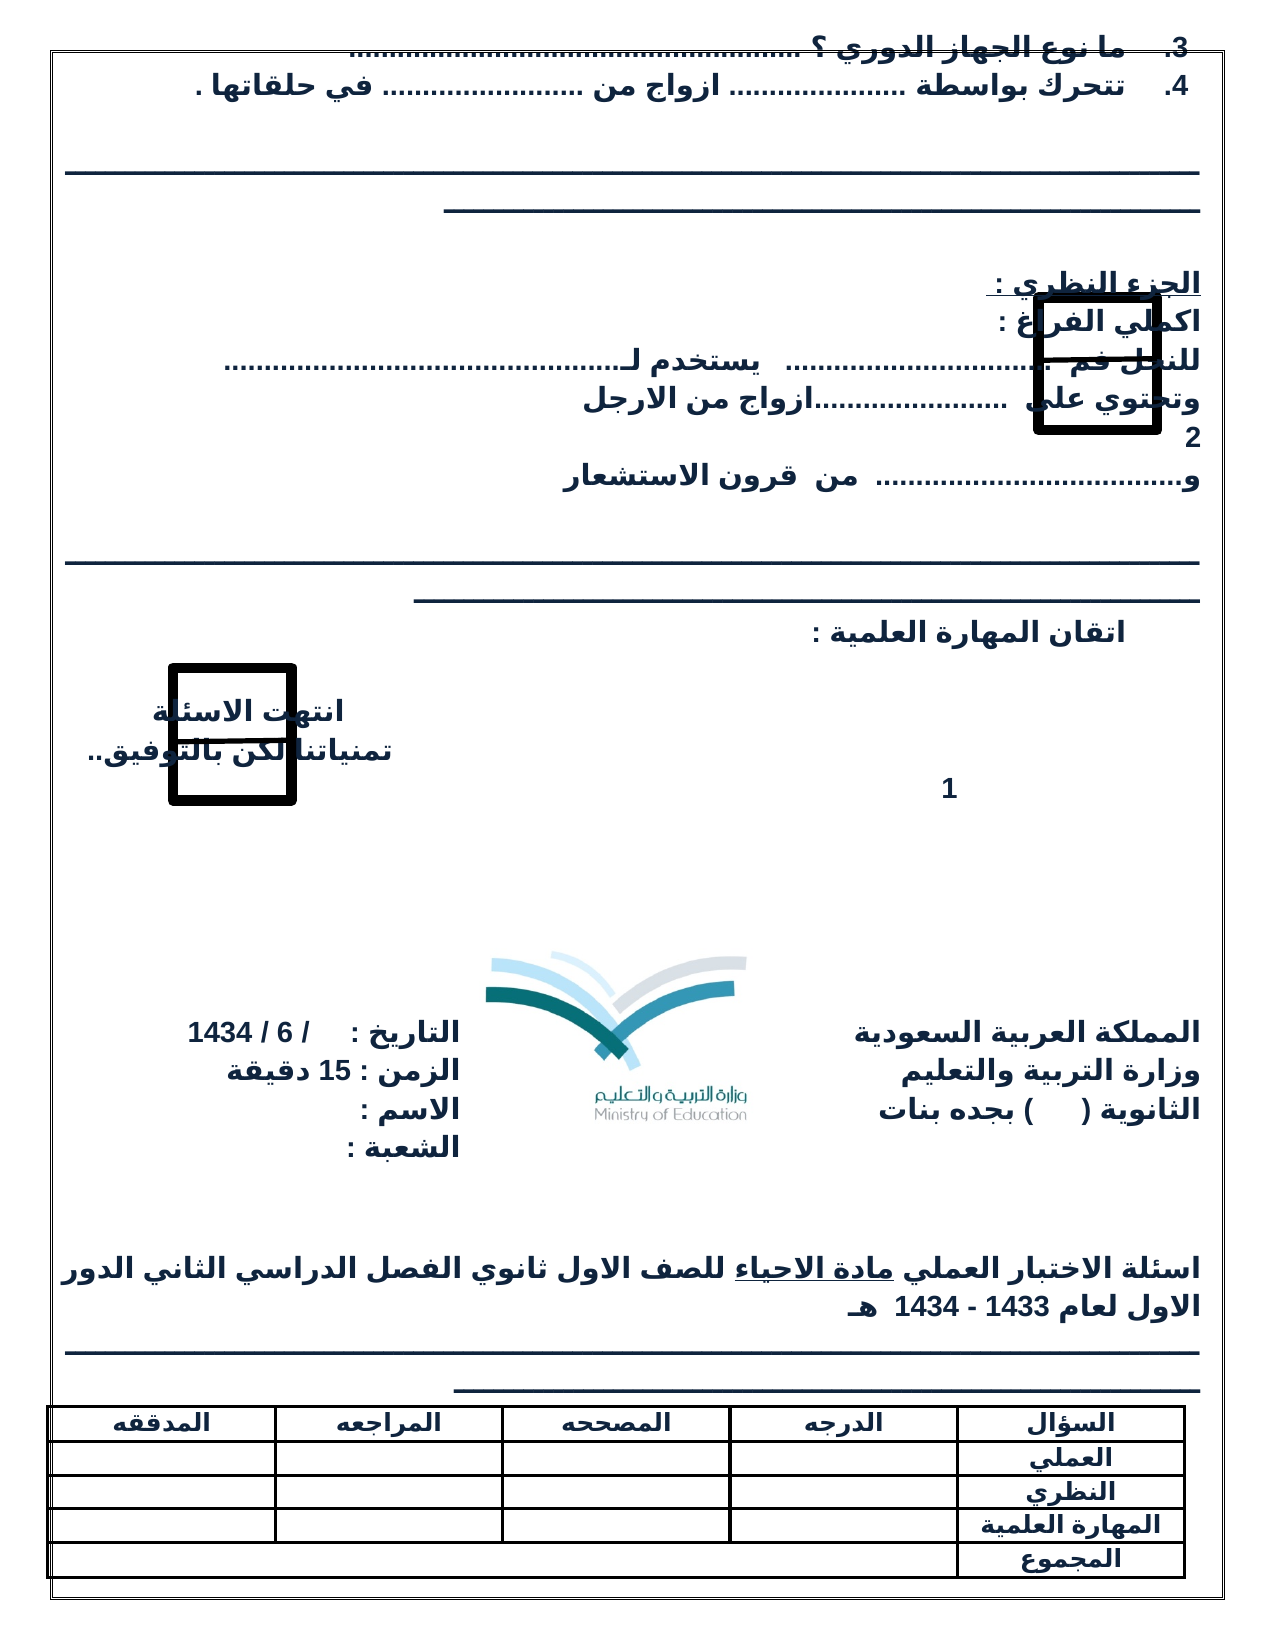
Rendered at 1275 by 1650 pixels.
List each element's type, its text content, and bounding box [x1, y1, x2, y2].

table_header السؤال [959, 1408, 1183, 1440]
text الثانوية ( ) بجده بنات الاسم : [59, 1092, 479, 1125]
table_cell [277, 1443, 501, 1473]
text و...................................... من قرون الاستشعار [59, 458, 1201, 492]
list ما نوع الجهاز الدوري ؟ ........................................................ [59, 29, 1164, 50]
list تتحرك بواسطة ...................... ازواج من ......................... في حلقاتها . [59, 68, 1164, 102]
text الشعبة : [59, 1130, 1201, 1164]
text وتحتوي على ........................ازواج من الارجل 2 [59, 381, 1201, 453]
text اكملي الفراغ : [59, 304, 1201, 338]
text الثانوية ( ) بجده بنات الاسم : [758, 1092, 1201, 1125]
table_header المراجعه [277, 1408, 501, 1440]
table_cell [504, 1443, 728, 1473]
table_header الدرجه [732, 1408, 956, 1440]
table_cell [732, 1477, 956, 1507]
table_cell المهارة العلمية [959, 1510, 1183, 1541]
list تمنياتنا لكن بالتوفيق.. [59, 733, 1126, 766]
table_cell النظري [959, 1477, 1183, 1507]
text للنحل فم ................................. يستخدم لـ................................................. [59, 343, 1201, 376]
table_cell [53, 1510, 274, 1541]
table_cell العملي [959, 1443, 1183, 1473]
table_cell [53, 1544, 956, 1576]
text المملكة العربية السعودية التاريخ : / 6 / 1434 [59, 1015, 479, 1048]
text وزارة التربية والتعليم الزمن : 15 دقيقة [59, 1053, 479, 1087]
table_cell [53, 1443, 274, 1473]
text اسئلة الاختبار العملي مادة الاحياء للصف الاول ثانوي الفصل الدراسي الثاني الدور الاول لعام 1433 - 1434 هـ [59, 1251, 1201, 1323]
list اتقان المهارة العلمية : [59, 615, 1126, 648]
list 1 [59, 771, 1126, 805]
table_cell [732, 1510, 956, 1541]
text ـــــــــــــــــــــــــــــــــــــــــــــــــــــــــــــــــــــــــــــــــــــــــــــــــــــــــــــــــــــــــــــــــــــــــــــــــــــــــــــــــــــــــــــــــــــــــــــــــ [59, 538, 1201, 610]
table_cell [277, 1477, 501, 1507]
table_cell [277, 1510, 501, 1541]
table_cell [732, 1443, 956, 1473]
table_cell [53, 1477, 274, 1507]
table_cell المجموع [959, 1544, 1183, 1576]
text ـــــــــــــــــــــــــــــــــــــــــــــــــــــــــــــــــــــــــــــــــــــــــــــــــــــــــــــــــــــــــــــــــــــــــــــــــــــــــــــــــــــــــــــــــــــــــــــ [59, 1328, 1201, 1400]
text ــــــــــــــــــــــــــــــــــــــــــــــــــــــــــــــــــــــــــــــــــــــــــــــــــــــــــــــــــــــــــــــــــــــــــــــــــــــــــــــــــــــــــــــــــــــــــــــ [59, 148, 1201, 220]
table_header المدققه [53, 1408, 274, 1440]
text الجزء النظري : [59, 266, 1201, 299]
picture [479, 937, 758, 1132]
table_cell [504, 1510, 728, 1541]
table_header المصححه [504, 1408, 728, 1440]
list انتهت الاسئلة [59, 694, 1126, 728]
text وزارة التربية والتعليم الزمن : 15 دقيقة [758, 1053, 1201, 1087]
text المملكة العربية السعودية التاريخ : / 6 / 1434 [758, 1015, 1201, 1048]
table_cell [504, 1477, 728, 1507]
